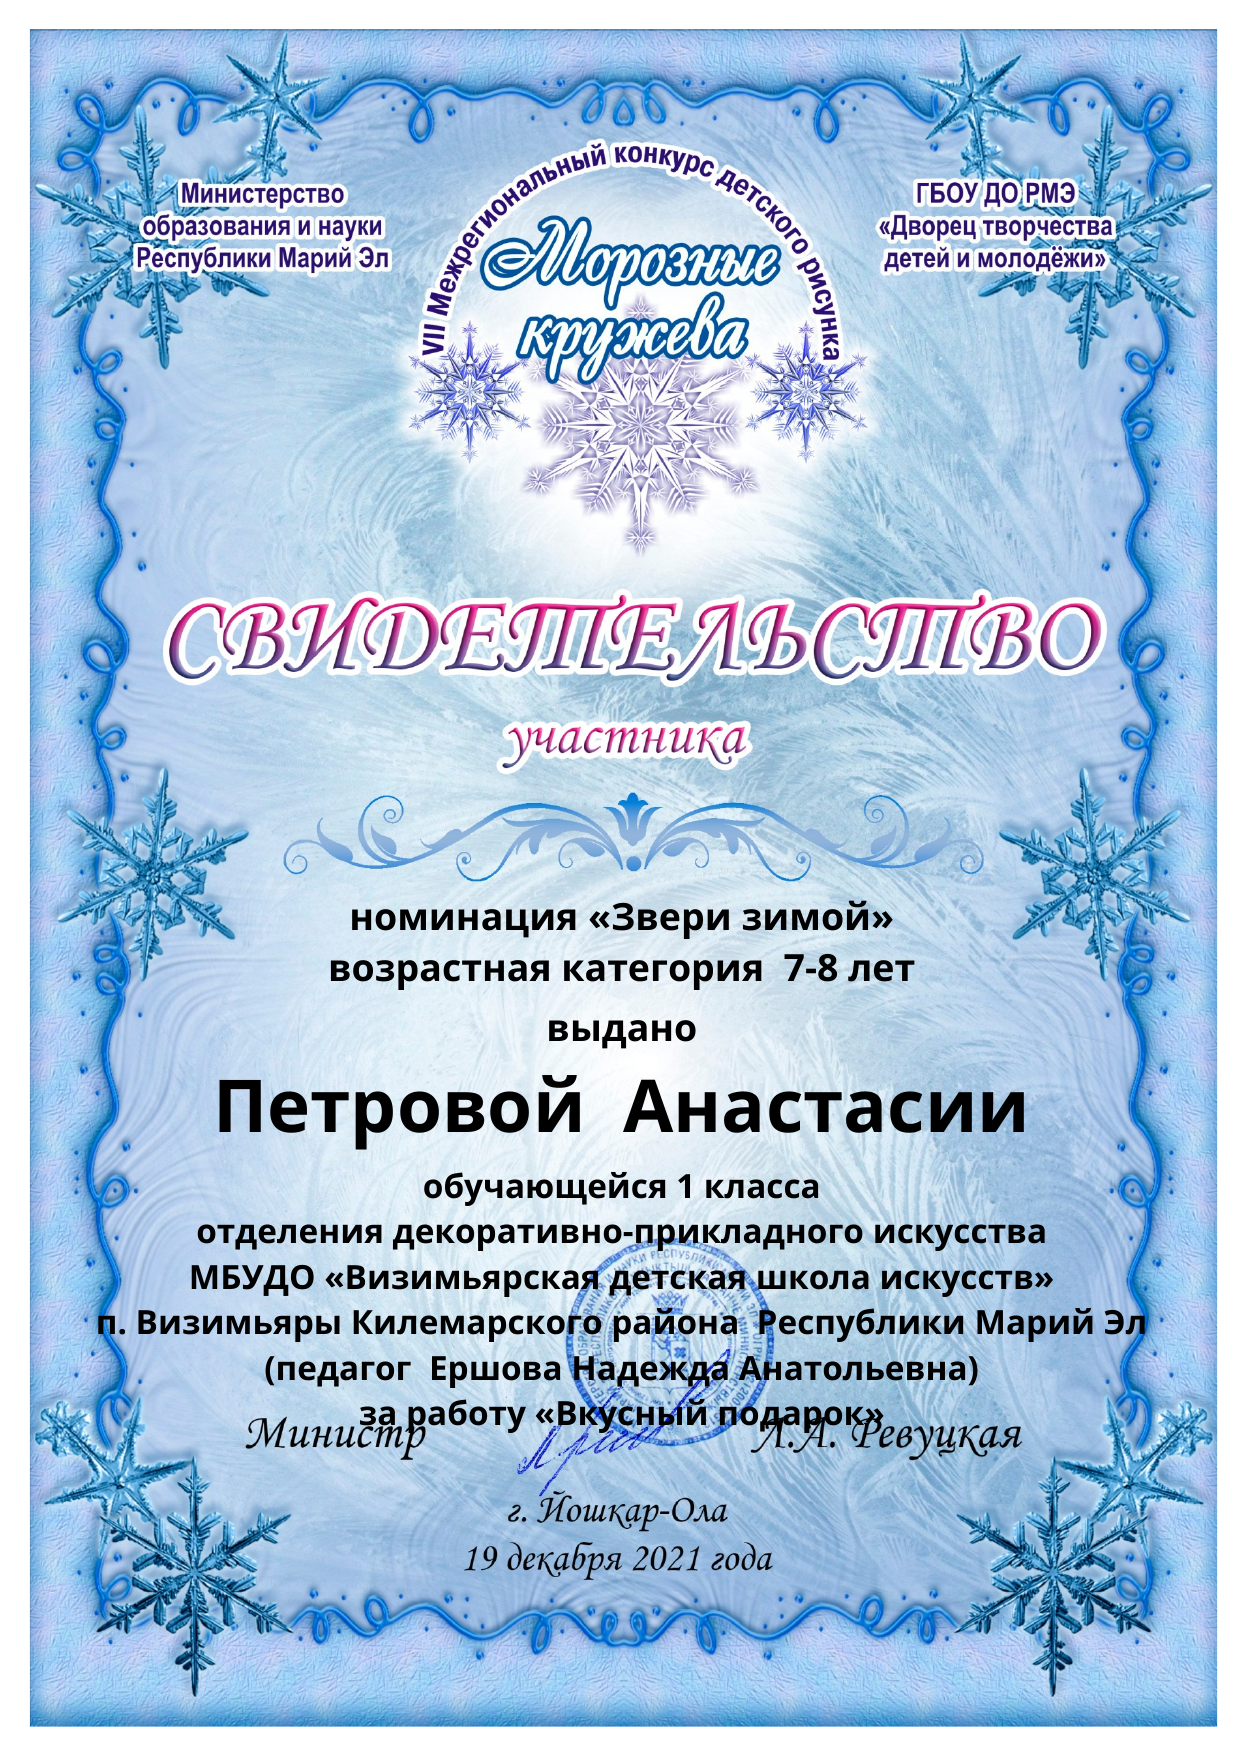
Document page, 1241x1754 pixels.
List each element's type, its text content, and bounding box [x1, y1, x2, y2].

text МБУДО «Визимьярская детская школа искусств» [18, 1254, 1226, 1299]
text возрастная категория 7-8 лет [18, 942, 1226, 993]
text номинация «Звери зимой» [18, 891, 1226, 942]
picture [29, 1154, 1218, 1163]
picture [29, 29, 1218, 891]
text (педагог Ершова Надежда Анатольевна) [18, 1344, 1226, 1390]
text отделения декоративно-прикладного искусства [18, 1208, 1226, 1254]
text Петровой Анастасии [18, 1055, 1226, 1154]
text выдано [18, 1001, 1226, 1052]
picture [29, 1435, 1218, 1727]
text за работу «Вкусный подарок» [18, 1390, 1226, 1435]
text обучающейся 1 класса [18, 1163, 1226, 1208]
picture [29, 993, 1218, 1001]
text п. Визимьяры Килемарского района Республики Марий Эл [18, 1299, 1226, 1344]
